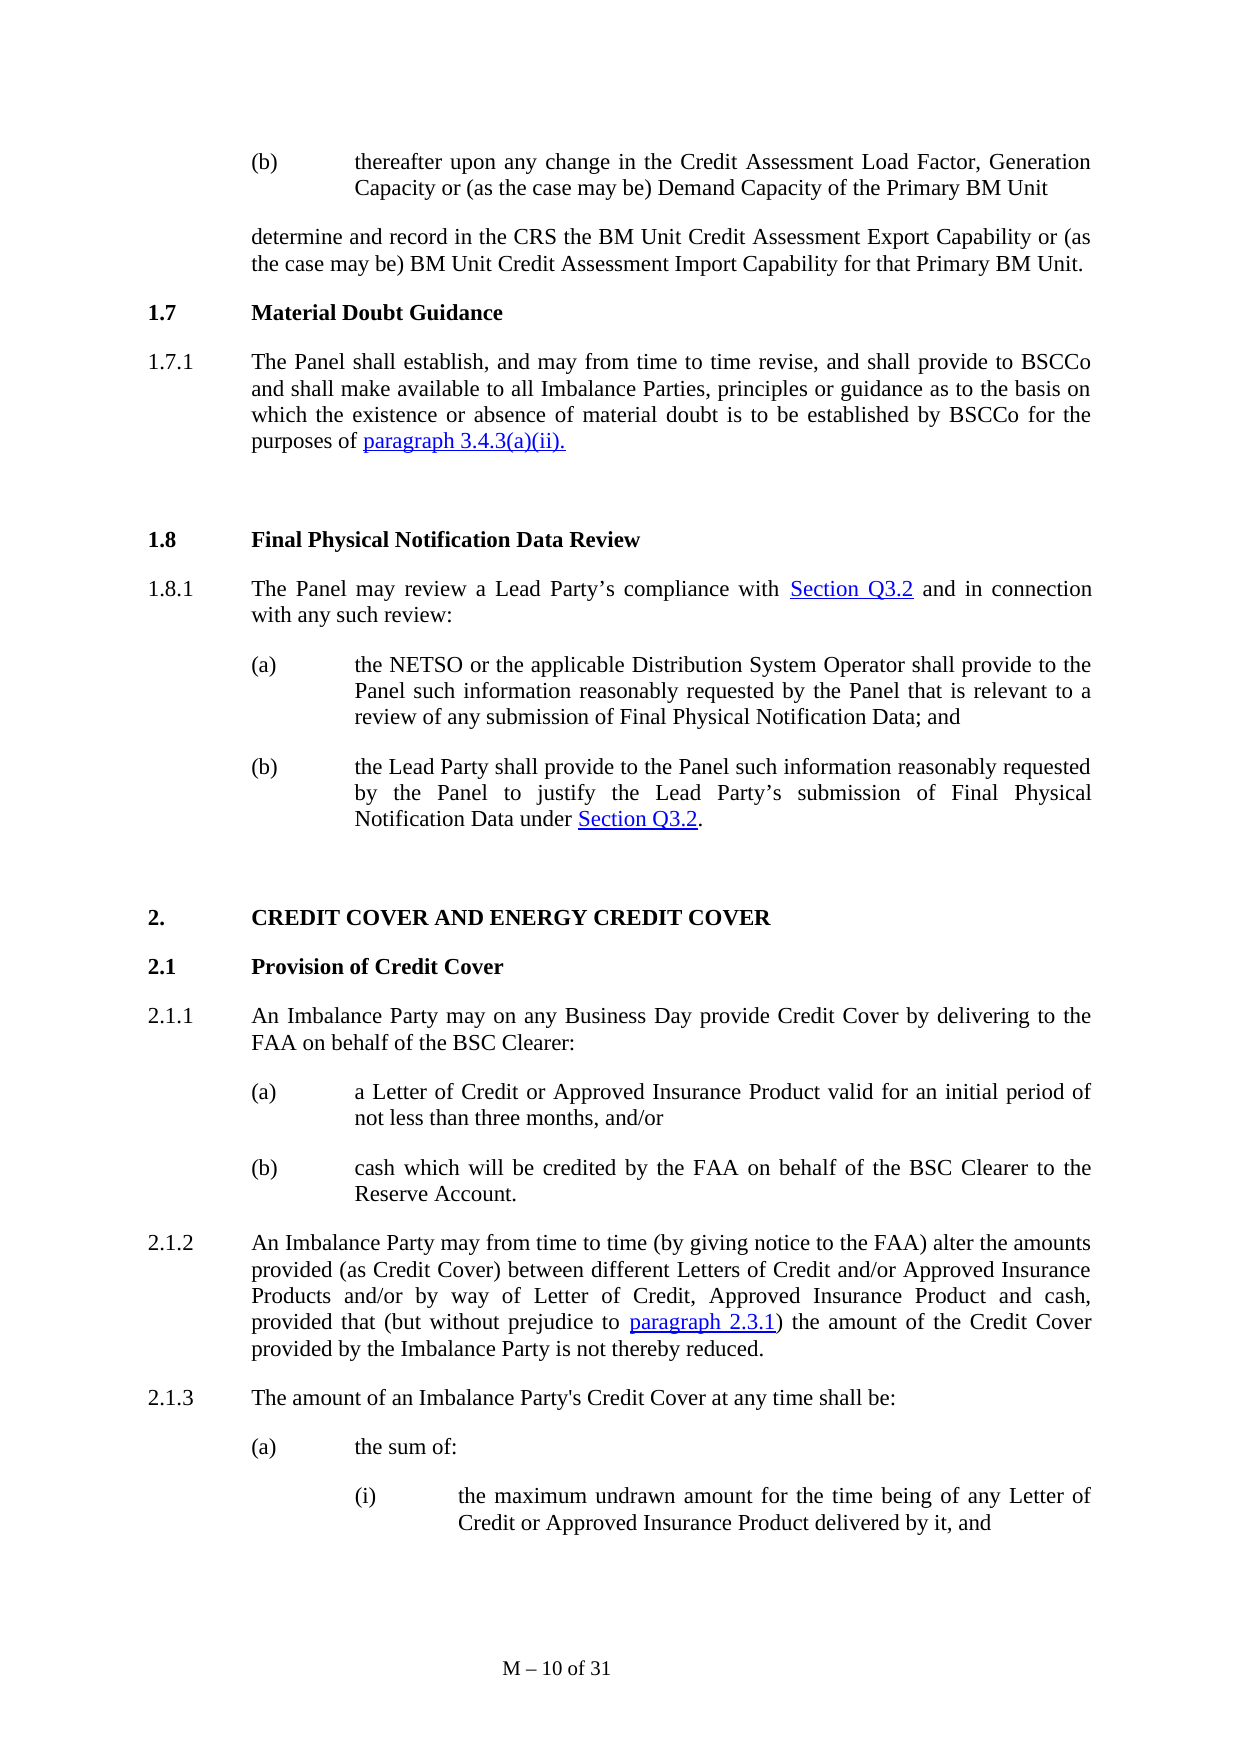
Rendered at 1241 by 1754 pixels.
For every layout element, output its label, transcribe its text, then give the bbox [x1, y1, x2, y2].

text 2.1.1 An Imbalance Party may on any Business Day provide Credit Cover by delivering to the FAA on behalf of the BSC Clearer: [148, 1002, 1092, 1055]
text 2.1.2 An Imbalance Party may from time to time (by giving notice to the FAA) alter the amounts provided (as Credit Cover) between different Letters of Credit and/or Approved Insurance Products and/or by way of Letter of Credit, Approved Insurance Product and cash, provided that (but without prejudice to paragraph 2.3.1) the amount of the Credit Cover provided by the Imbalance Party is not thereby reduced. [148, 1229, 1092, 1361]
text (b) the Lead Party shall provide to the Panel such information reasonably requested by the Panel to justify the Lead Party’s submission of Final Physical Notification Data under Section Q3.2. [251, 753, 1092, 832]
text (b) cash which will be credited by the FAA on behalf of the BSC Clearer to the Reserve Account. [251, 1154, 1092, 1206]
text (i) the maximum undrawn amount for the time being of any Letter of Credit or Approved Insurance Product delivered by it, and [354, 1483, 1092, 1535]
subtitle 1.8 Final Physical Notification Data Review [148, 526, 1092, 552]
text (a) the sum of: [251, 1433, 1092, 1460]
text (a) a Letter of Credit or Approved Insurance Product valid for an initial period of not less than three months, and/or [251, 1078, 1092, 1131]
subtitle 1.7 Material Doubt Guidance [148, 299, 1092, 325]
text (a) the NETSO or the applicable Distribution System Operator shall provide to the Panel such information reasonably requested by the Panel that is relevant to a review of any submission of Final Physical Notification Data; and [251, 651, 1092, 730]
subtitle 2. CREDIT COVER AND ENERGY CREDIT COVER [148, 904, 1092, 930]
text (b) thereafter upon any change in the Credit Assessment Load Factor, Generation Capacity or (as the case may be) Demand Capacity of the Primary BM Unit [251, 148, 1092, 200]
subtitle 2.1 Provision of Credit Cover [148, 953, 1092, 979]
text 2.1.3 The amount of an Imbalance Party's Credit Cover at any time shall be: [148, 1384, 1092, 1410]
text 1.8.1 The Panel may review a Lead Party’s compliance with Section Q3.2 and in connection with any such review: [148, 575, 1092, 628]
text 1.7.1 The Panel shall establish, and may from time to time revise, and shall provide to BSCCo and shall make available to all Imbalance Parties, principles or guidance as to the basis on which the existence or absence of material doubt is to be established by BSCCo for the purposes of paragraph 3.4.3(a)(ii). [148, 348, 1092, 454]
text determine and record in the CRS the BM Unit Credit Assessment Export Capability or (as the case may be) BM Unit Credit Assessment Import Capability for that Primary BM Unit. [251, 223, 1092, 276]
